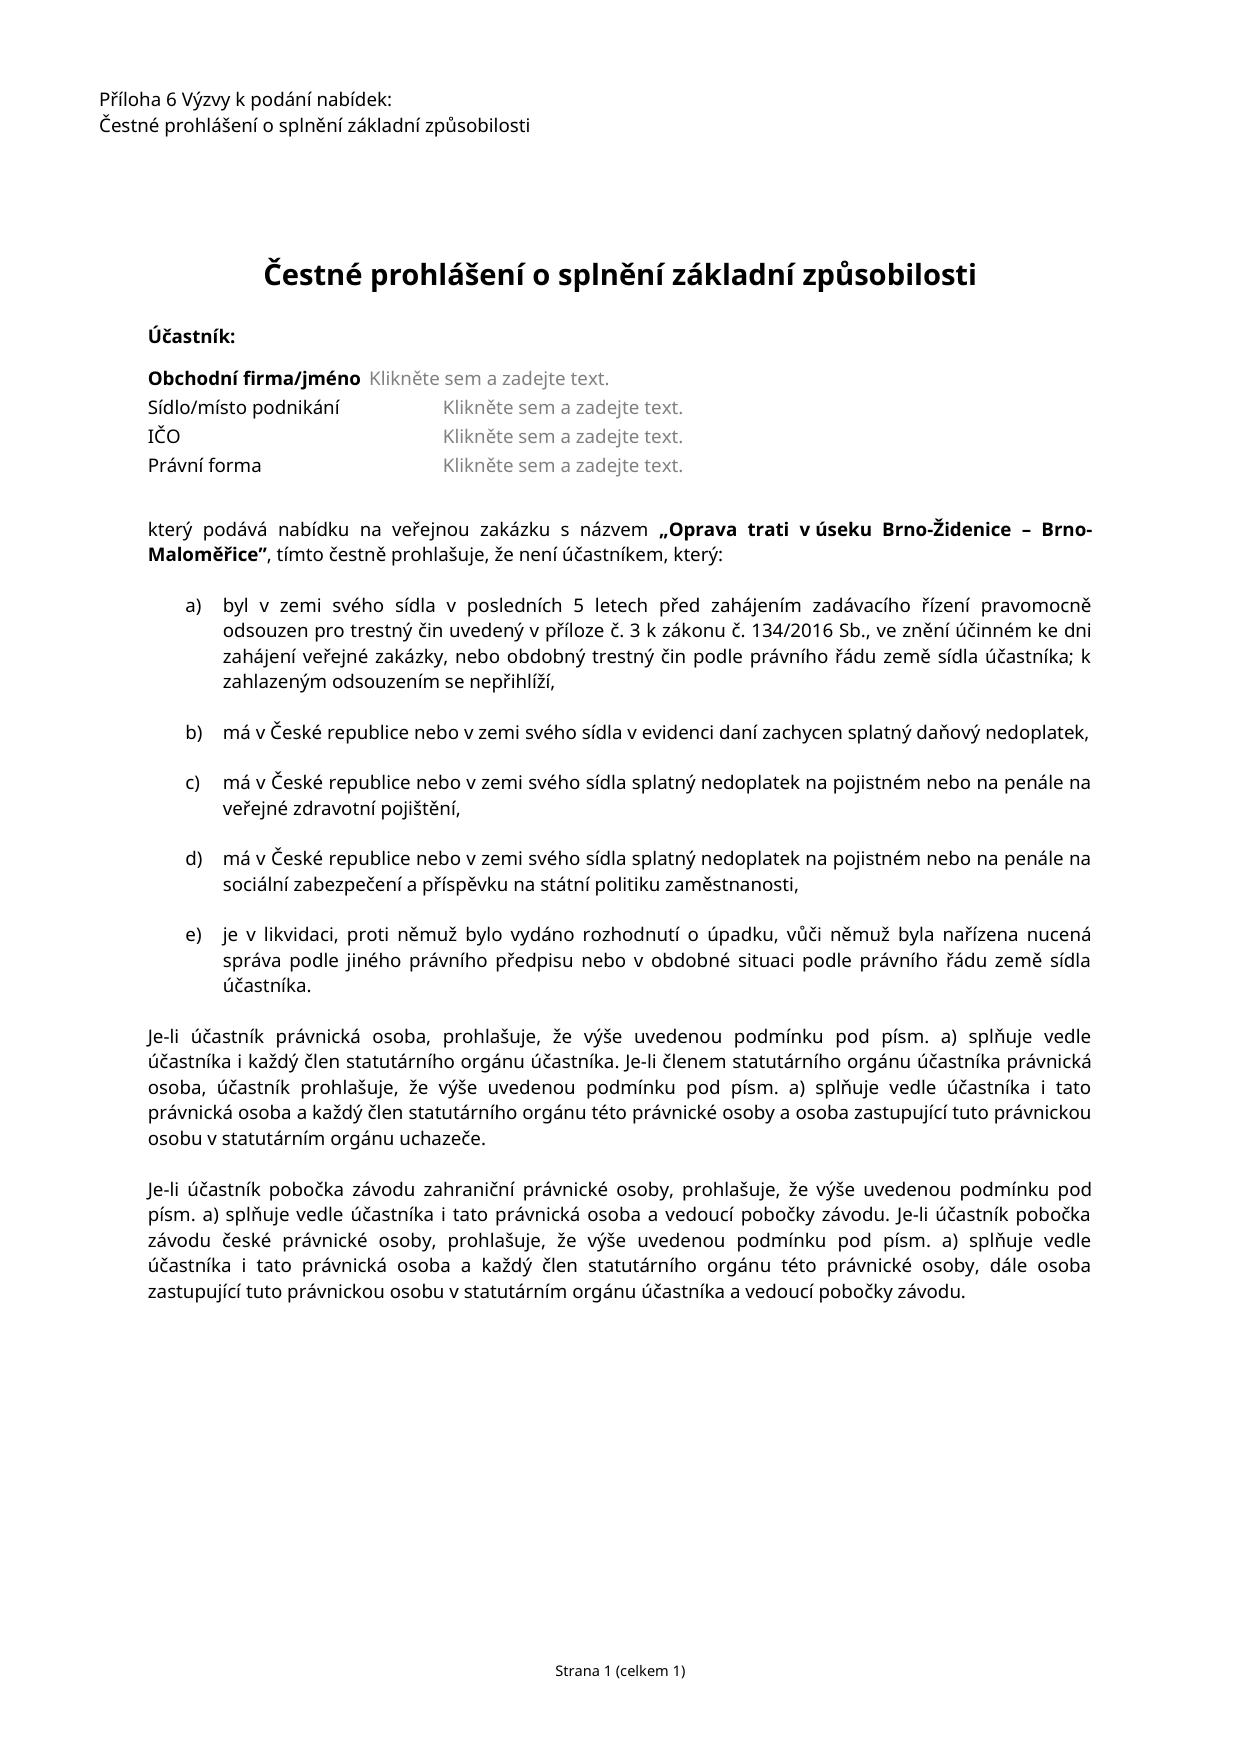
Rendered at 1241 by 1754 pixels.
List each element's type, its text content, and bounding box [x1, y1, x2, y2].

text Sídlo/místo podnikání [148, 391, 1093, 420]
list má v České republice nebo v zemi svého sídla v evidenci daní zachycen splatný daňový nedoplatek, [185, 719, 1093, 744]
text Je-li účastník právnická osoba, prohlašuje, že výše uvedenou podmínku pod písm. a) splňuje vedle účastníka i každý člen statutárního orgánu účastníka. Je-li členem statutárního orgánu účastníka právnická osoba, účastník prohlašuje, že výše uvedenou podmínku pod písm. a) splňuje vedle účastníka i tato právnická osoba a každý člen statutárního orgánu této právnické osoby a osoba zastupující tuto právnickou osobu v statutárním orgánu uchazeče. [148, 1023, 1093, 1151]
text Je-li účastník pobočka závodu zahraniční právnické osoby, prohlašuje, že výše uvedenou podmínku pod písm. a) splňuje vedle účastníka i tato právnická osoba a vedoucí pobočky závodu. Je-li účastník pobočka závodu české právnické osoby, prohlašuje, že výše uvedenou podmínku pod písm. a) splňuje vedle účastníka i tato právnická osoba a každý člen statutárního orgánu této právnické osoby, dále osoba zastupující tuto právnickou osobu v statutárním orgánu účastníka a vedoucí pobočky závodu. [148, 1176, 1093, 1304]
title Čestné prohlášení o splnění základní způsobilosti [148, 254, 1093, 293]
text Účastník: [148, 318, 1093, 349]
list byl v zemi svého sídla v posledních 5 letech před zahájením zadávacího řízení pravomocně odsouzen pro trestný čin uvedený v příloze č. 3 k zákonu č. 134/2016 Sb., ve znění účinném ke dni zahájení veřejné zakázky, nebo obdobný trestný čin podle právního řádu země sídla účastníka; k zahlazeným odsouzením se nepřihlíží, [185, 592, 1093, 694]
text Právní forma [148, 449, 1093, 478]
list má v České republice nebo v zemi svého sídla splatný nedoplatek na pojistném nebo na penále na sociální zabezpečení a příspěvku na státní politiku zaměstnanosti, [185, 846, 1093, 897]
list má v České republice nebo v zemi svého sídla splatný nedoplatek na pojistném nebo na penále na veřejné zdravotní pojištění, [185, 769, 1093, 821]
text Obchodní firma/jméno [148, 362, 1093, 391]
text IČO [148, 420, 1093, 449]
list je v likvidaci, proti němuž bylo vydáno rozhodnutí o úpadku, vůči němuž byla nařízena nucená správa podle jiného právního předpisu nebo v obdobné situaci podle právního řádu země sídla účastníka. [185, 922, 1093, 998]
text který podává nabídku na veřejnou zakázku s názvem „Oprava trati v úseku Brno-Židenice – Brno-Maloměřice”, tímto čestně prohlašuje, že není účastníkem, který: [148, 516, 1093, 567]
